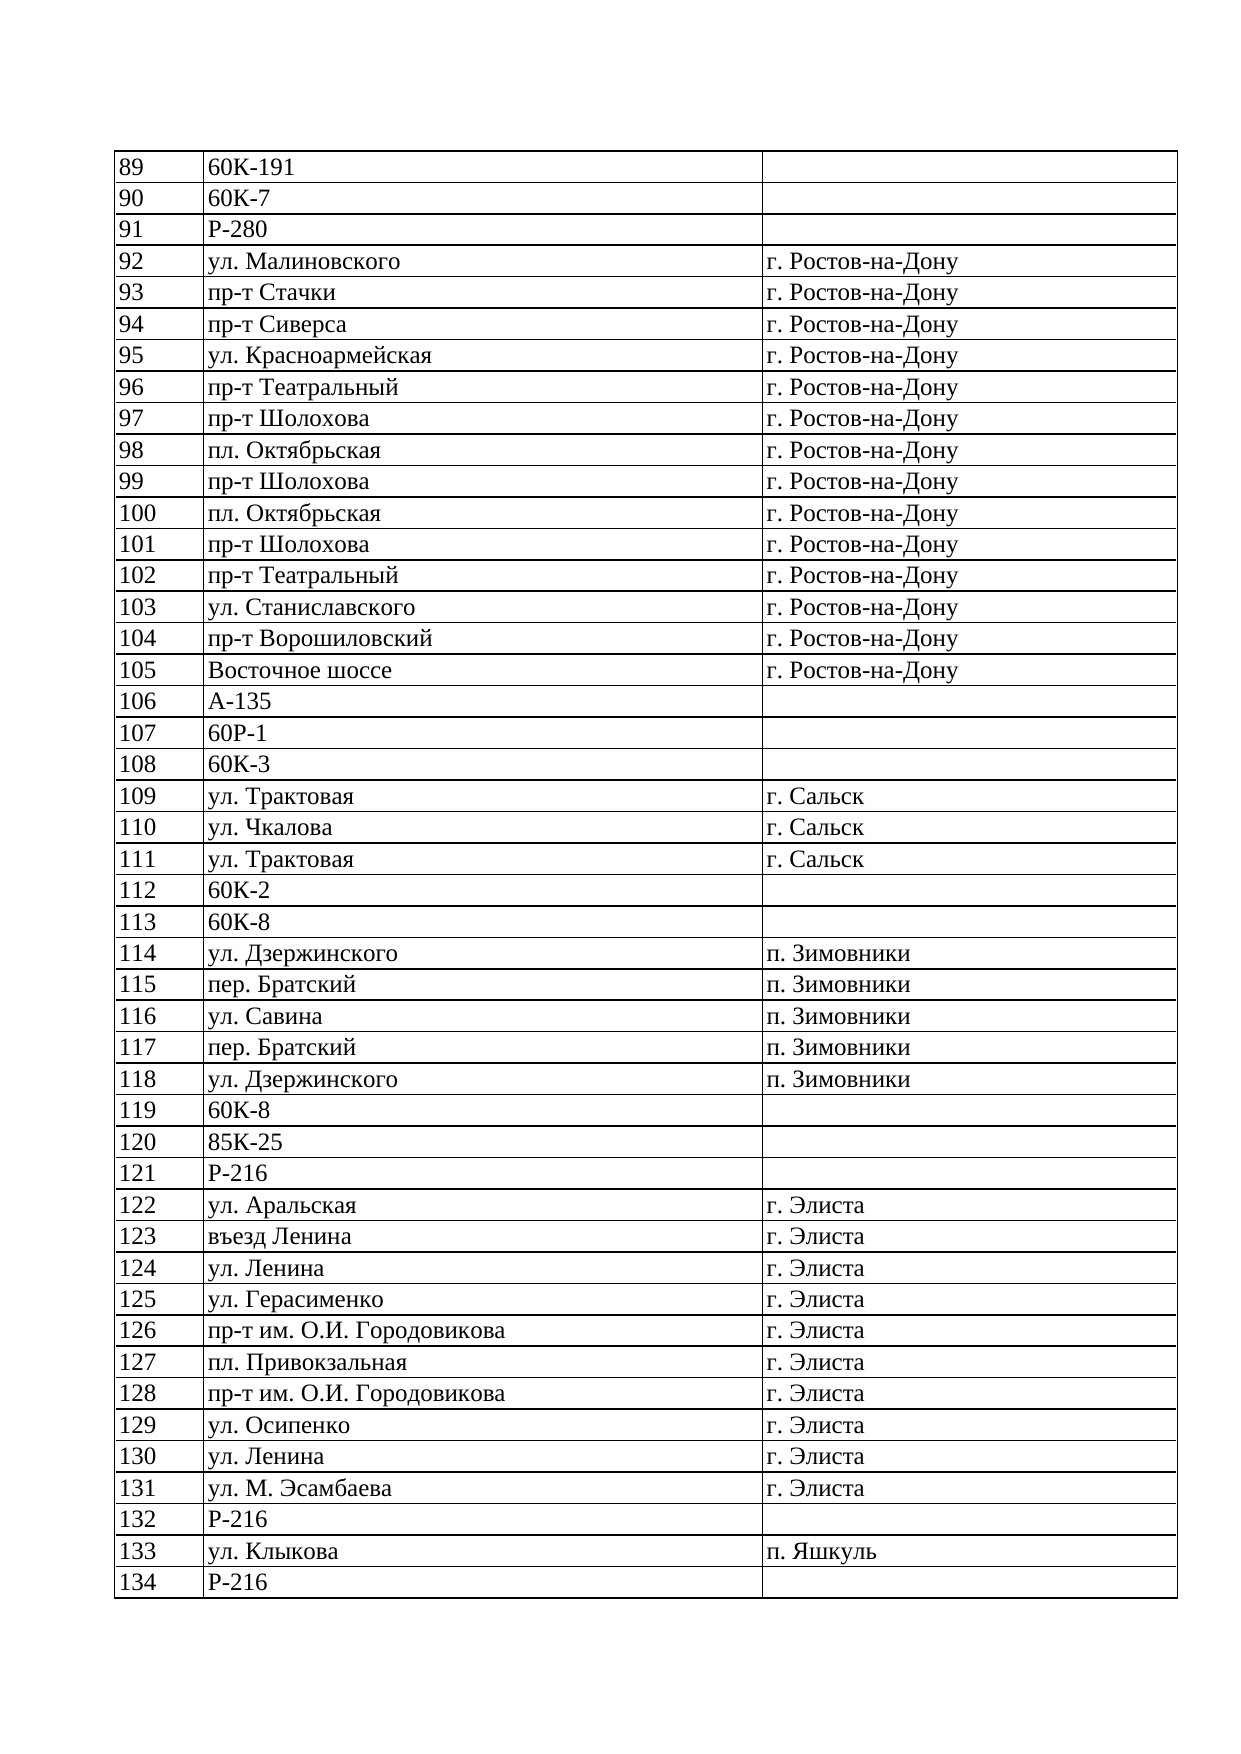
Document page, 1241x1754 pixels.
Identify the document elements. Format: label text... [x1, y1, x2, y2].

table_cell г. Ростов-на-Дону [763, 622, 1177, 653]
table_cell 125 [115, 1284, 203, 1314]
table_cell пер. Братский [204, 970, 762, 999]
table_cell 101 [115, 529, 203, 559]
table_cell 100 [115, 497, 203, 527]
table_cell 60К-3 [204, 749, 762, 779]
table_cell 118 [115, 1063, 203, 1094]
table_cell [763, 1125, 1177, 1157]
table_cell ул. М. Эсамбаева [204, 1473, 762, 1503]
table_cell [763, 213, 1177, 244]
table_cell г. Ростов-на-Дону [763, 244, 1177, 276]
table_cell 93 [115, 277, 203, 307]
table_cell 98 [115, 434, 203, 464]
table_cell пер. Братский [204, 1032, 762, 1062]
table_cell г. Ростов-на-Дону [763, 559, 1177, 590]
table_cell г. Ростов-на-Дону [763, 370, 1177, 402]
table_cell ул. Трактовая [204, 844, 762, 873]
table_cell 106 [115, 686, 203, 716]
table_cell пр-т Ворошиловский [204, 623, 762, 653]
table_cell 96 [115, 371, 203, 402]
table_cell 99 [115, 466, 203, 496]
table_cell [763, 685, 1177, 716]
table_cell 60К-8 [204, 1095, 762, 1125]
table_cell 117 [115, 1032, 203, 1062]
table_cell ул. Станиславского [204, 592, 762, 622]
table_cell 109 [115, 780, 203, 811]
table_cell г. Сальск [763, 842, 1177, 873]
table_cell [763, 748, 1177, 779]
table_cell 92 [115, 245, 203, 276]
table_cell пр-т Театральный [204, 561, 762, 590]
table_cell 60К-191 [204, 152, 762, 181]
table_cell [763, 874, 1177, 905]
table_cell ул. Чкалова [204, 812, 762, 842]
table_cell г. Элиста [763, 1377, 1177, 1408]
table_cell 115 [115, 969, 203, 999]
table_cell г. Элиста [763, 1314, 1177, 1345]
table_cell г. Элиста [763, 1471, 1177, 1503]
table_cell г. Элиста [763, 1188, 1177, 1219]
table_cell 104 [115, 623, 203, 653]
table_cell п. Зимовники [763, 1031, 1177, 1062]
table_cell ул. Герасименко [204, 1284, 762, 1314]
table_cell г. Элиста [763, 1251, 1177, 1282]
table_cell п. Яшкуль [763, 1534, 1177, 1566]
table_cell пл. Привокзальная [204, 1347, 762, 1377]
table_cell 102 [115, 560, 203, 590]
table_cell пр-т Шолохова [204, 529, 762, 559]
table_cell [763, 1157, 1177, 1188]
table_cell г. Элиста [763, 1220, 1177, 1251]
table_cell ул. Дзержинского [204, 1064, 762, 1094]
table_cell Восточное шоссе [204, 655, 762, 685]
table_cell г. Ростов-на-Дону [763, 528, 1177, 559]
table_cell Р-280 [204, 215, 762, 244]
table_cell пр-т Стачки [204, 277, 762, 307]
table_cell г. Ростов-на-Дону [763, 402, 1177, 433]
table_cell 111 [115, 843, 203, 873]
table_cell 91 [115, 214, 203, 244]
table_cell г. Ростов-на-Дону [763, 339, 1177, 370]
table_cell [763, 905, 1177, 936]
table_cell 120 [115, 1126, 203, 1157]
table_cell Р-216 [204, 1504, 762, 1534]
table_cell Р-216 [204, 1158, 762, 1188]
table_cell 116 [115, 1000, 203, 1031]
table_cell г. Ростов-на-Дону [763, 465, 1177, 496]
table_cell 114 [115, 938, 203, 968]
table_cell 131 [115, 1472, 203, 1503]
table_cell г. Элиста [763, 1408, 1177, 1440]
table_cell 112 [115, 875, 203, 905]
table_cell 103 [115, 591, 203, 622]
table_cell пл. Октябрьская [204, 435, 762, 464]
table_cell пр-т Сиверса [204, 309, 762, 339]
table_cell ул. Савина [204, 1001, 762, 1031]
table_cell [763, 1094, 1177, 1125]
table_cell пр-т Шолохова [204, 466, 762, 496]
table_cell пр-т им. О.И. Городовикова [204, 1378, 762, 1408]
table_cell 121 [115, 1158, 203, 1188]
table_cell пл. Октябрьская [204, 498, 762, 527]
table_cell 122 [115, 1189, 203, 1219]
table_cell г. Элиста [763, 1345, 1177, 1377]
table_cell пр-т Театральный [204, 372, 762, 402]
table_cell 126 [115, 1315, 203, 1345]
table_cell 85К-25 [204, 1127, 762, 1157]
table_cell 60К-7 [204, 183, 762, 213]
table_cell г. Ростов-на-Дону [763, 276, 1177, 307]
table_cell 133 [115, 1535, 203, 1566]
table_cell Р-216 [204, 1567, 762, 1597]
table_cell [763, 716, 1177, 748]
table_cell г. Ростов-на-Дону [763, 307, 1177, 339]
table_cell 89 [115, 152, 203, 181]
table_cell 107 [115, 717, 203, 748]
table_cell [763, 181, 1177, 213]
table_cell ул. Осипенко [204, 1410, 762, 1440]
table_cell г. Элиста [763, 1440, 1177, 1471]
table_cell п. Зимовники [763, 1062, 1177, 1094]
table_cell г. Сальск [763, 811, 1177, 842]
table_cell [763, 1566, 1177, 1597]
table_cell 60Р-1 [204, 718, 762, 748]
table_cell 129 [115, 1409, 203, 1440]
table_cell ул. Дзержинского [204, 938, 762, 968]
table_cell г. Ростов-на-Дону [763, 496, 1177, 527]
table_cell [763, 1503, 1177, 1534]
table_cell ул. Малиновского [204, 246, 762, 276]
table_cell 60К-2 [204, 875, 762, 905]
table_cell ул. Клыкова [204, 1536, 762, 1566]
table_cell 132 [115, 1504, 203, 1534]
table_cell 124 [115, 1252, 203, 1282]
table_cell г. Ростов-на-Дону [763, 653, 1177, 685]
table_cell 108 [115, 749, 203, 779]
table_cell п. Зимовники [763, 936, 1177, 968]
table_cell 119 [115, 1095, 203, 1125]
table_cell 134 [115, 1567, 203, 1597]
table_cell 113 [115, 906, 203, 936]
table_cell А-135 [204, 686, 762, 716]
table_cell 95 [115, 340, 203, 370]
table_cell 60К-8 [204, 907, 762, 936]
table_cell ул. Красноармейская [204, 340, 762, 370]
table_cell 110 [115, 812, 203, 842]
table_cell пр-т им. О.И. Городовикова [204, 1316, 762, 1345]
table_cell 90 [115, 183, 203, 213]
table_cell 127 [115, 1346, 203, 1377]
table_cell 97 [115, 403, 203, 433]
table_cell 105 [115, 654, 203, 685]
table_cell п. Зимовники [763, 968, 1177, 999]
table_cell 123 [115, 1221, 203, 1251]
table_cell ул. Аральская [204, 1190, 762, 1219]
table_cell п. Зимовники [763, 999, 1177, 1031]
table_cell ул. Ленина [204, 1441, 762, 1471]
table_cell ул. Ленина [204, 1253, 762, 1282]
table_cell 128 [115, 1378, 203, 1408]
table_cell ул. Трактовая [204, 781, 762, 811]
table_cell г. Сальск [763, 779, 1177, 811]
table_cell [763, 152, 1177, 181]
table_cell 130 [115, 1441, 203, 1471]
table_cell пр-т Шолохова [204, 403, 762, 433]
table_cell 94 [115, 308, 203, 339]
table_cell г. Ростов-на-Дону [763, 590, 1177, 622]
table_cell г. Ростов-на-Дону [763, 433, 1177, 464]
table_cell въезд Ленина [204, 1221, 762, 1251]
table_cell г. Элиста [763, 1283, 1177, 1314]
